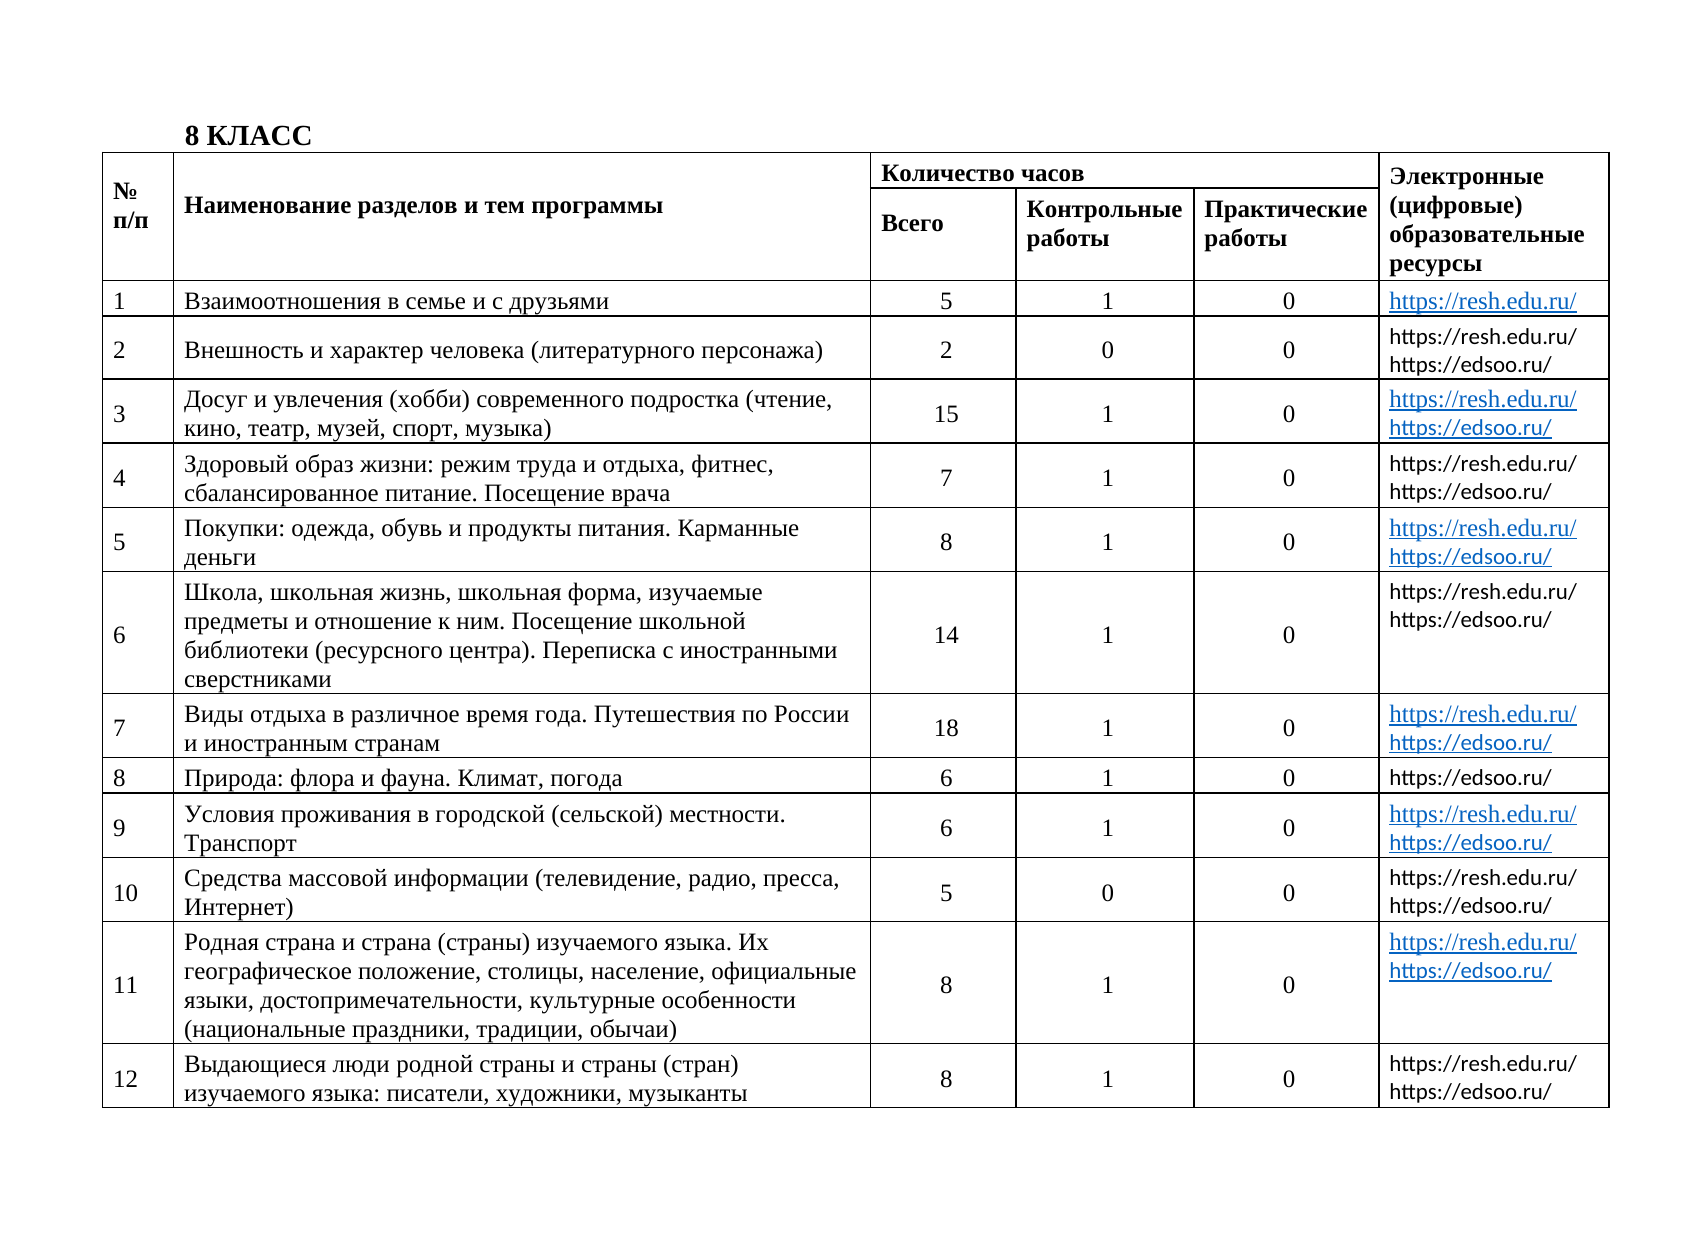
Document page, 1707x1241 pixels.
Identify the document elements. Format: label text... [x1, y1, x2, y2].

table_cell https://resh.edu.ru/ https://edsoo.ru/ [1380, 380, 1608, 442]
table_cell Всего [871, 189, 1015, 279]
table_cell 1 [1017, 508, 1193, 571]
table_cell 9 [103, 794, 173, 856]
table_cell 1 [1017, 281, 1193, 315]
table_header Электронные (цифровые) образовательные ресурсы [1380, 153, 1608, 279]
table_cell 3 [103, 380, 173, 442]
table_cell https://resh.edu.ru/ https://edsoo.ru/ [1380, 858, 1608, 921]
table_cell Взаимоотношения в семье и с друзьями [174, 281, 870, 315]
table_cell 8 [871, 508, 1015, 571]
table_cell Природа: флора и фауна. Климат, погода [174, 758, 870, 792]
table_cell 0 [1195, 794, 1378, 856]
table_cell 0 [1195, 572, 1378, 692]
table_cell Внешность и характер человека (литературного персонажа) [174, 317, 870, 378]
table_cell 2 [103, 317, 173, 378]
table_cell 1 [1017, 694, 1193, 757]
table_cell https://resh.edu.ru/ https://edsoo.ru/ [1380, 508, 1608, 571]
table_cell Покупки: одежда, обувь и продукты питания. Карманные деньги [174, 508, 870, 571]
table_cell 0 [1195, 858, 1378, 921]
table_cell Контрольные работы [1017, 189, 1193, 279]
table_cell 0 [1195, 508, 1378, 571]
table_cell 0 [1017, 858, 1193, 921]
table_cell 4 [103, 444, 173, 506]
table_cell 0 [1195, 444, 1378, 506]
table_cell https://resh.edu.ru/ https://edsoo.ru/ [1380, 794, 1608, 856]
table_cell 0 [1195, 922, 1378, 1042]
table_cell Досуг и увлечения (хобби) современного подростка (чтение, кино, театр, музей, спорт, музыка) [174, 380, 870, 442]
table_cell Средства массовой информации (телевидение, радио, пресса, Интернет) [174, 858, 870, 921]
table_cell Родная страна и страна (страны) изучаемого языка. Их географическое положение, столицы, население, официальные языки, достопримечательности, культурные особенности (национальные праздники, традиции, обычаи) [174, 922, 870, 1042]
table_cell 1 [1017, 572, 1193, 692]
table_header Наименование разделов и тем программы [174, 153, 870, 279]
table_cell 18 [871, 694, 1015, 757]
table_cell Практические работы [1195, 189, 1378, 279]
table_cell 6 [871, 758, 1015, 792]
table_cell 0 [1195, 694, 1378, 757]
table_cell 12 [103, 1044, 173, 1107]
table_cell https://edsoo.ru/ [1380, 758, 1608, 792]
table_cell 11 [103, 922, 173, 1042]
table_cell 1 [1017, 1044, 1193, 1107]
table_cell 6 [103, 572, 173, 692]
table_cell 0 [1195, 281, 1378, 315]
table_cell https://resh.edu.ru/ https://edsoo.ru/ [1380, 694, 1608, 757]
table_cell 5 [103, 508, 173, 571]
table_cell 0 [1195, 758, 1378, 792]
table_cell 8 [871, 922, 1015, 1042]
table_cell https://resh.edu.ru/ https://edsoo.ru/ [1380, 922, 1608, 1042]
text 8 КЛАСС [177, 118, 1618, 152]
table_cell 0 [1195, 380, 1378, 442]
table_cell Школа, школьная жизнь, школьная форма, изучаемые предметы и отношение к ним. Посещение школьной библиотеки (ресурсного центра). Переписка с иностранными сверстниками [174, 572, 870, 692]
table_cell 5 [871, 281, 1015, 315]
table_cell 1 [1017, 794, 1193, 856]
table_cell 5 [871, 858, 1015, 921]
table_cell 0 [1195, 1044, 1378, 1107]
table_cell Выдающиеся люди родной страны и страны (стран) изучаемого языка: писатели, художники, музыканты [174, 1044, 870, 1107]
table_cell 1 [1017, 380, 1193, 442]
table_cell https://resh.edu.ru/ https://edsoo.ru/ [1380, 1044, 1608, 1107]
table_cell 6 [871, 794, 1015, 856]
table_cell 8 [103, 758, 173, 792]
table_cell 0 [1017, 317, 1193, 378]
table_cell 14 [871, 572, 1015, 692]
table_header № п/п [103, 153, 173, 279]
table_cell https://resh.edu.ru/ https://edsoo.ru/ [1380, 444, 1608, 506]
table_cell 2 [871, 317, 1015, 378]
table_cell https://resh.edu.ru/ https://edsoo.ru/ [1380, 572, 1608, 692]
table_cell 7 [871, 444, 1015, 506]
table_cell 10 [103, 858, 173, 921]
table_cell 1 [1017, 758, 1193, 792]
table_cell Условия проживания в городской (сельской) местности. Транспорт [174, 794, 870, 856]
table_cell 0 [1195, 317, 1378, 378]
table_header Количество часов [871, 153, 1378, 187]
table_cell 15 [871, 380, 1015, 442]
table_cell 1 [1017, 444, 1193, 506]
table_cell 8 [871, 1044, 1015, 1107]
table_cell https://resh.edu.ru/ [1380, 281, 1608, 315]
table_cell https://resh.edu.ru/ https://edsoo.ru/ [1380, 317, 1608, 378]
table_cell Здоровый образ жизни: режим труда и отдыха, фитнес, сбалансированное питание. Посещение врача [174, 444, 870, 506]
table_cell 1 [103, 281, 173, 315]
table_cell Виды отдыха в различное время года. Путешествия по России и иностранным странам [174, 694, 870, 757]
table_cell 7 [103, 694, 173, 757]
table_cell 1 [1017, 922, 1193, 1042]
